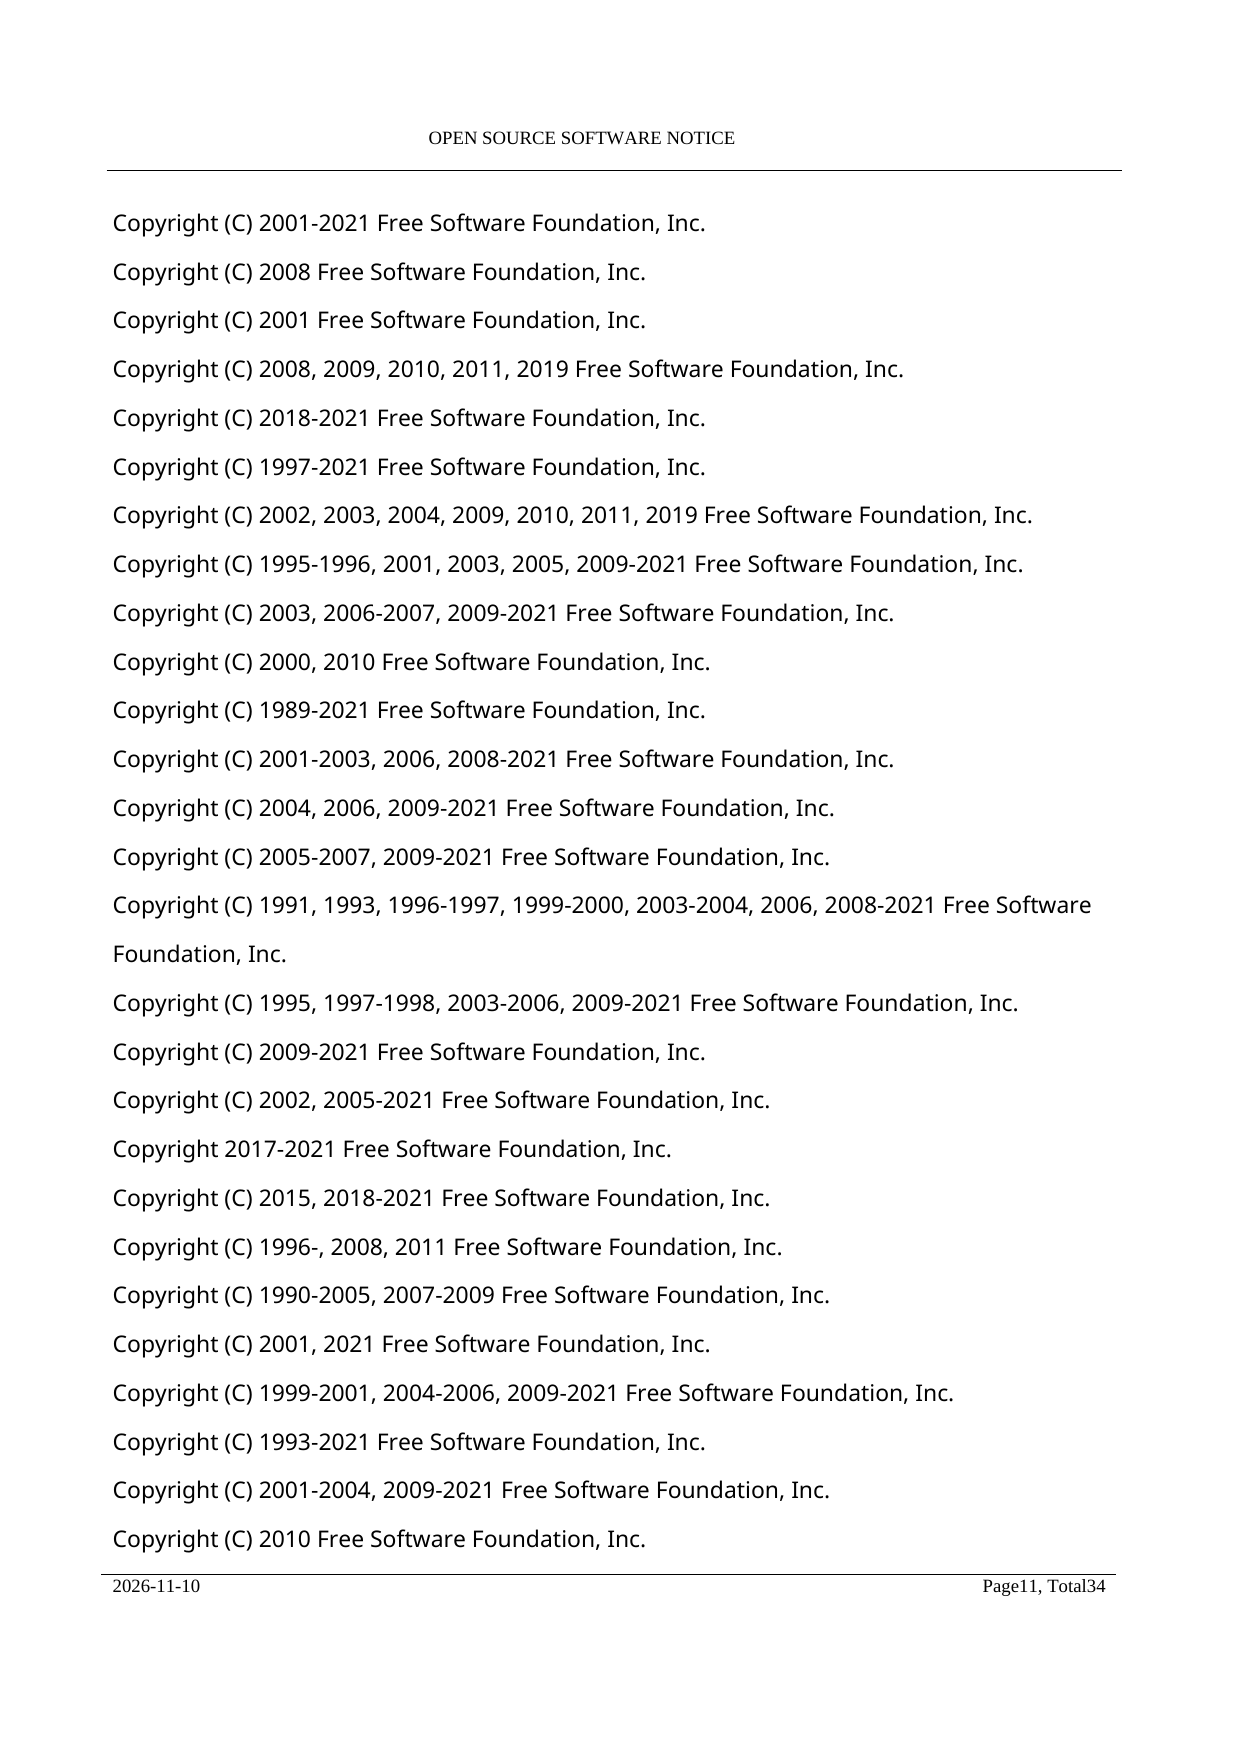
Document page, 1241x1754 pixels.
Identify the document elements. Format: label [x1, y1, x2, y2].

text [112, 206, 1128, 1555]
